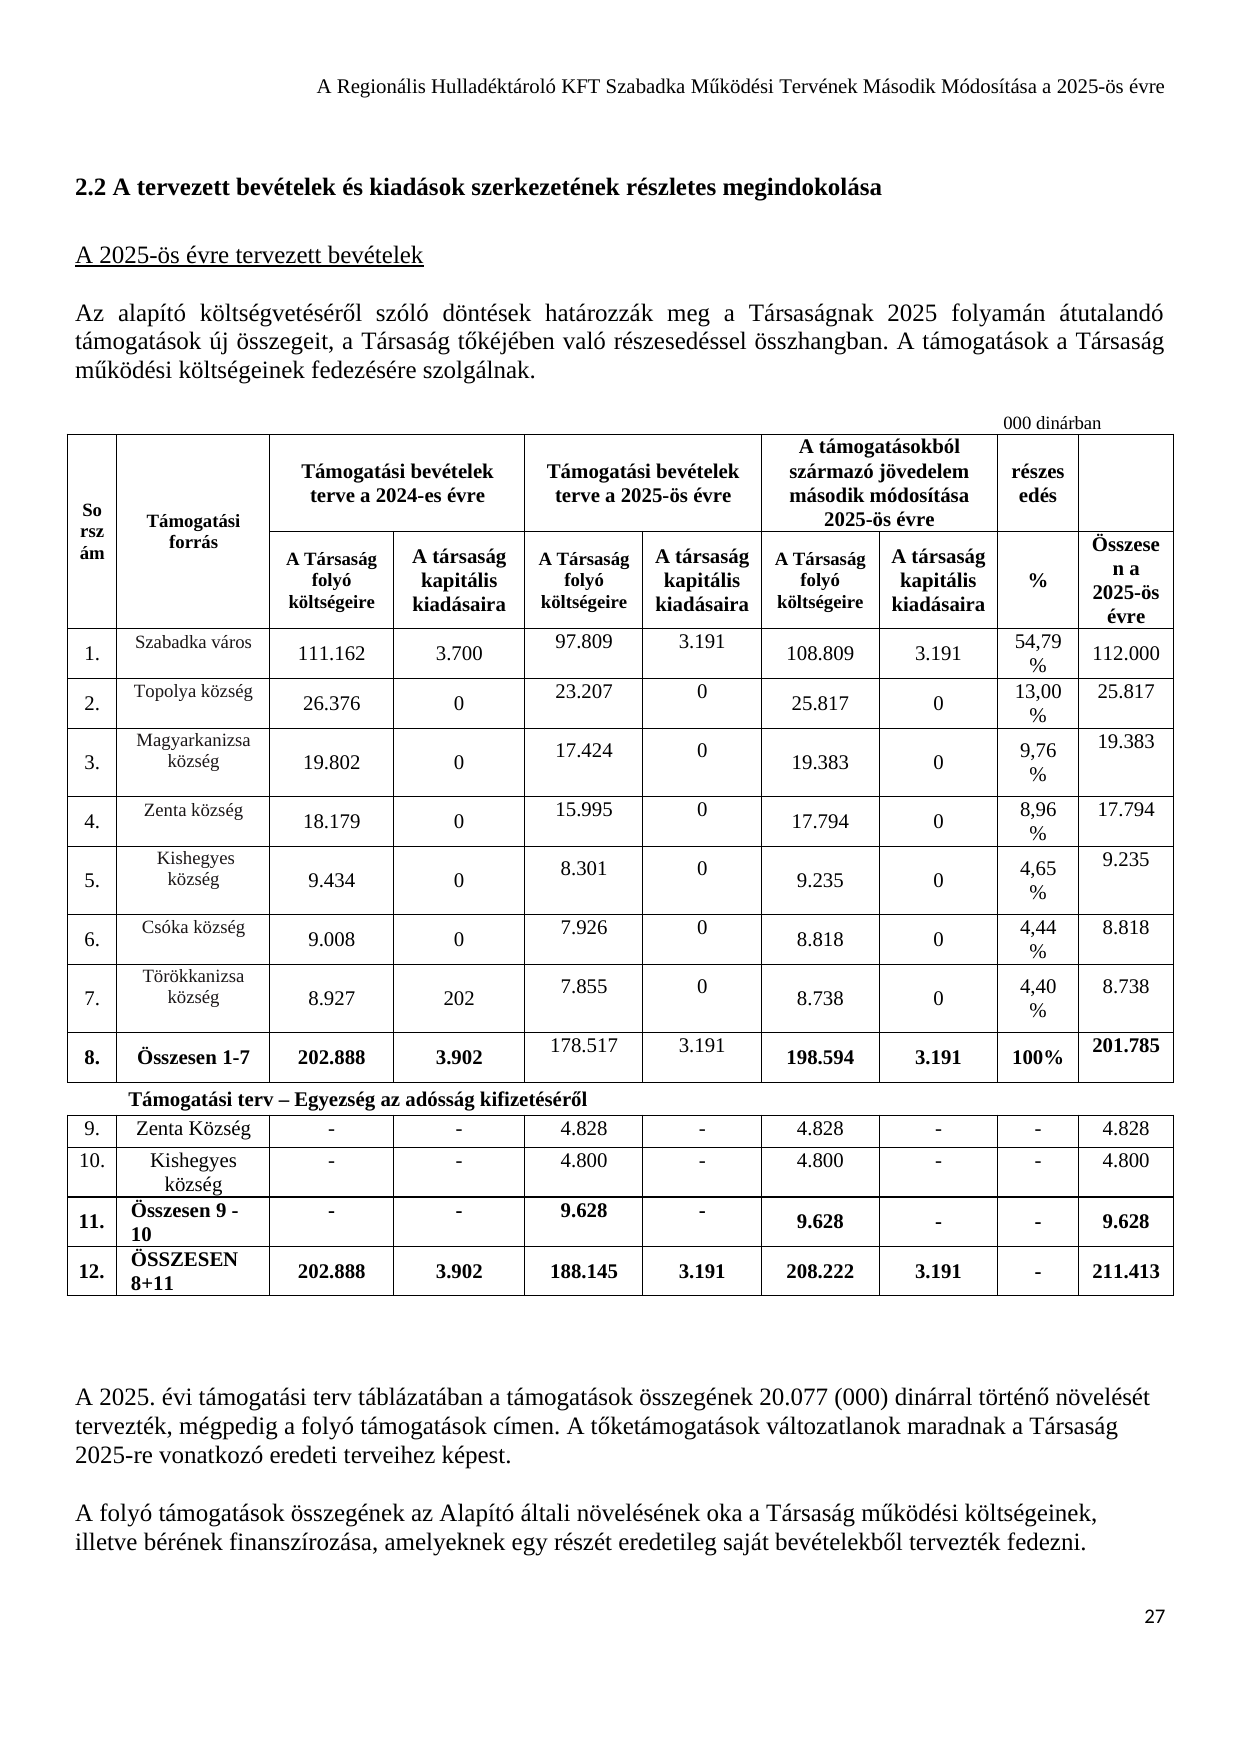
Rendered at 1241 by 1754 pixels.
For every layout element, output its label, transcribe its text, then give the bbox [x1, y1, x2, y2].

table_cell 3. [68, 729, 116, 796]
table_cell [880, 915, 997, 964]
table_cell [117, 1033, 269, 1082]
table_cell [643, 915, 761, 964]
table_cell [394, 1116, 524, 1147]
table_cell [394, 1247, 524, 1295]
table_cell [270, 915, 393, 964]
table_cell 3.191 [643, 629, 761, 678]
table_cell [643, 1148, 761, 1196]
text 000 dinárban [75, 412, 1165, 433]
table_cell Magyarkanizsa község [117, 729, 269, 796]
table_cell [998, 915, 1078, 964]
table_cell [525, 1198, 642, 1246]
table_cell 9,76 % [998, 729, 1078, 796]
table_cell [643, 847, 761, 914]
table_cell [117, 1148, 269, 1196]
text A 2025-ös évre tervezett bevételek [75, 240, 1165, 269]
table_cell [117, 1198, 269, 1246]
table_cell 25.817 [762, 679, 879, 728]
table_header Támogatási bevételek terve a 2025-ös évre [525, 435, 761, 531]
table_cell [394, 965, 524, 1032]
table_cell A Társaság folyó költségeire [525, 532, 642, 628]
text Az alapító költségvetéséről szóló döntések határozzák meg a Társaságnak 2025 folyamán átutalandó támogatások új összegeit, a Társaság tőkéjében való részesedéssel összhangban. A támogatások a Társaság működési költségeinek fedezésére szolgálnak. [75, 298, 1165, 384]
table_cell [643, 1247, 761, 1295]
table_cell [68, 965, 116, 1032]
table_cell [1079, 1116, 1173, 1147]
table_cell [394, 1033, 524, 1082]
table_cell 19.802 [270, 729, 393, 796]
table_cell 3.700 [394, 629, 524, 678]
table_header A támogatásokból származó jövedelem második módosítása 2025-ös évre [762, 435, 997, 531]
table_cell 0 [880, 679, 997, 728]
table_cell 19.383 [762, 729, 879, 796]
table_cell 3.191 [880, 629, 997, 678]
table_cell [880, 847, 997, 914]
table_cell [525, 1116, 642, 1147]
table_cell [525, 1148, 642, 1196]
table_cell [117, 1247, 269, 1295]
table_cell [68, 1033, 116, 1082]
table_cell % [998, 532, 1078, 628]
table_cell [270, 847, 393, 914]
table_header Támogatási bevételek terve a 2024-es évre [270, 435, 524, 531]
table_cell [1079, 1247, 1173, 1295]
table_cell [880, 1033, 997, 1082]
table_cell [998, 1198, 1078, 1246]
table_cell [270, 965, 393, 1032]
table_cell 1. [68, 629, 116, 678]
table_cell 0 [643, 679, 761, 728]
table_cell Összesen a 2025-ös évre [1079, 532, 1173, 628]
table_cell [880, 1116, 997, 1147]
table_header Sorszám [68, 435, 116, 628]
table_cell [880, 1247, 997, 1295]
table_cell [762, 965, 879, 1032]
table_header részesedés [998, 435, 1078, 531]
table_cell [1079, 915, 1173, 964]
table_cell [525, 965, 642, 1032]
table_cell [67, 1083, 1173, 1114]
table_header [1079, 435, 1173, 531]
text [75, 1498, 1165, 1555]
table_cell 0 [394, 729, 524, 796]
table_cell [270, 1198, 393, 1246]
table_cell 0 [394, 797, 524, 846]
table_cell 54,79 % [998, 629, 1078, 678]
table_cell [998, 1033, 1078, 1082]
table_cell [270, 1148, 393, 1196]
table_cell 0 [880, 729, 997, 796]
table_cell 4. [68, 797, 116, 846]
table_cell A társaság kapitális kiadásaira [394, 532, 524, 628]
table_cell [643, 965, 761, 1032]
text A 2025. évi támogatási terv táblázatában a támogatások összegének 20.077 (000) dinárral történő növelését tervezték, mégpedig a folyó támogatások címen. A tőketámogatások változatlanok maradnak a Társaság 2025-re vonatkozó eredeti terveihez képest. [75, 1382, 1165, 1469]
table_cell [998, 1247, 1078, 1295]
table_cell 17.424 [525, 729, 642, 796]
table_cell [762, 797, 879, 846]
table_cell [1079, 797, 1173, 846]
table_cell 23.207 [525, 679, 642, 728]
table_cell Topolya község [117, 679, 269, 728]
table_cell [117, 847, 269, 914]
table_cell 112.000 [1079, 629, 1173, 678]
table_cell A társaság kapitális kiadásaira [880, 532, 997, 628]
table_cell Zenta község [117, 797, 269, 846]
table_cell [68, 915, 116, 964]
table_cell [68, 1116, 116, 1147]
table_cell 15.995 [525, 797, 642, 846]
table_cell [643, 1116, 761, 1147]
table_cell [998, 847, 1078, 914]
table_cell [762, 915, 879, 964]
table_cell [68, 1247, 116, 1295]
subtitle 2.2 A tervezett bevételek és kiadások szerkezetének részletes megindokolása [75, 172, 1165, 201]
table_cell A Társaság folyó költségeire [270, 532, 393, 628]
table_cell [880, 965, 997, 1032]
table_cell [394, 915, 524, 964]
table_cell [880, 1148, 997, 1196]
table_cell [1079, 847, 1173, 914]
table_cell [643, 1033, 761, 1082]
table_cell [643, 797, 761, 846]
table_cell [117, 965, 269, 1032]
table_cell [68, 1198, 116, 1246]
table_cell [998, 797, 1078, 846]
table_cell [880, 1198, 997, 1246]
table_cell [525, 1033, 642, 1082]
table_cell 2. [68, 679, 116, 728]
table_cell 26.376 [270, 679, 393, 728]
table_header Támogatási forrás [117, 435, 269, 628]
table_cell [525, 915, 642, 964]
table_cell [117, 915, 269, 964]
table_cell 97.809 [525, 629, 642, 678]
table_cell 18.179 [270, 797, 393, 846]
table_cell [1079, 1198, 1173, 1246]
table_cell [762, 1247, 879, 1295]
table_cell A Társaság folyó költségeire [762, 532, 879, 628]
table_cell 25.817 [1079, 679, 1173, 728]
table_cell 108.809 [762, 629, 879, 678]
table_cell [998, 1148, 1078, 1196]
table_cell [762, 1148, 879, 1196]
table_cell 13,00 % [998, 679, 1078, 728]
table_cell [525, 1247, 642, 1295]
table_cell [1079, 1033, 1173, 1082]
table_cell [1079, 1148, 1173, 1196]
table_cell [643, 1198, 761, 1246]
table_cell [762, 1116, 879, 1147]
table_cell Szabadka város [117, 629, 269, 678]
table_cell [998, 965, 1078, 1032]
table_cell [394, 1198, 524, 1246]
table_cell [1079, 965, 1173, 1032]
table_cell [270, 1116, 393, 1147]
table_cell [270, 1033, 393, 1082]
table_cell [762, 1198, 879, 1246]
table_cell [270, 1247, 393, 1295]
table_cell 111.162 [270, 629, 393, 678]
table_cell 0 [394, 679, 524, 728]
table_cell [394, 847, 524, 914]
table_cell A társaság kapitális kiadásaira [643, 532, 761, 628]
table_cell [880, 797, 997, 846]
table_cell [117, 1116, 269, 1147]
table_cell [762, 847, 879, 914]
table_cell 19.383 [1079, 729, 1173, 796]
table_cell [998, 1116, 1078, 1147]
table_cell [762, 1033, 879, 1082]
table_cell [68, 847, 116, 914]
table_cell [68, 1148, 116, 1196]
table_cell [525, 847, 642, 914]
table_cell 0 [643, 729, 761, 796]
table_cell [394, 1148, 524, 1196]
